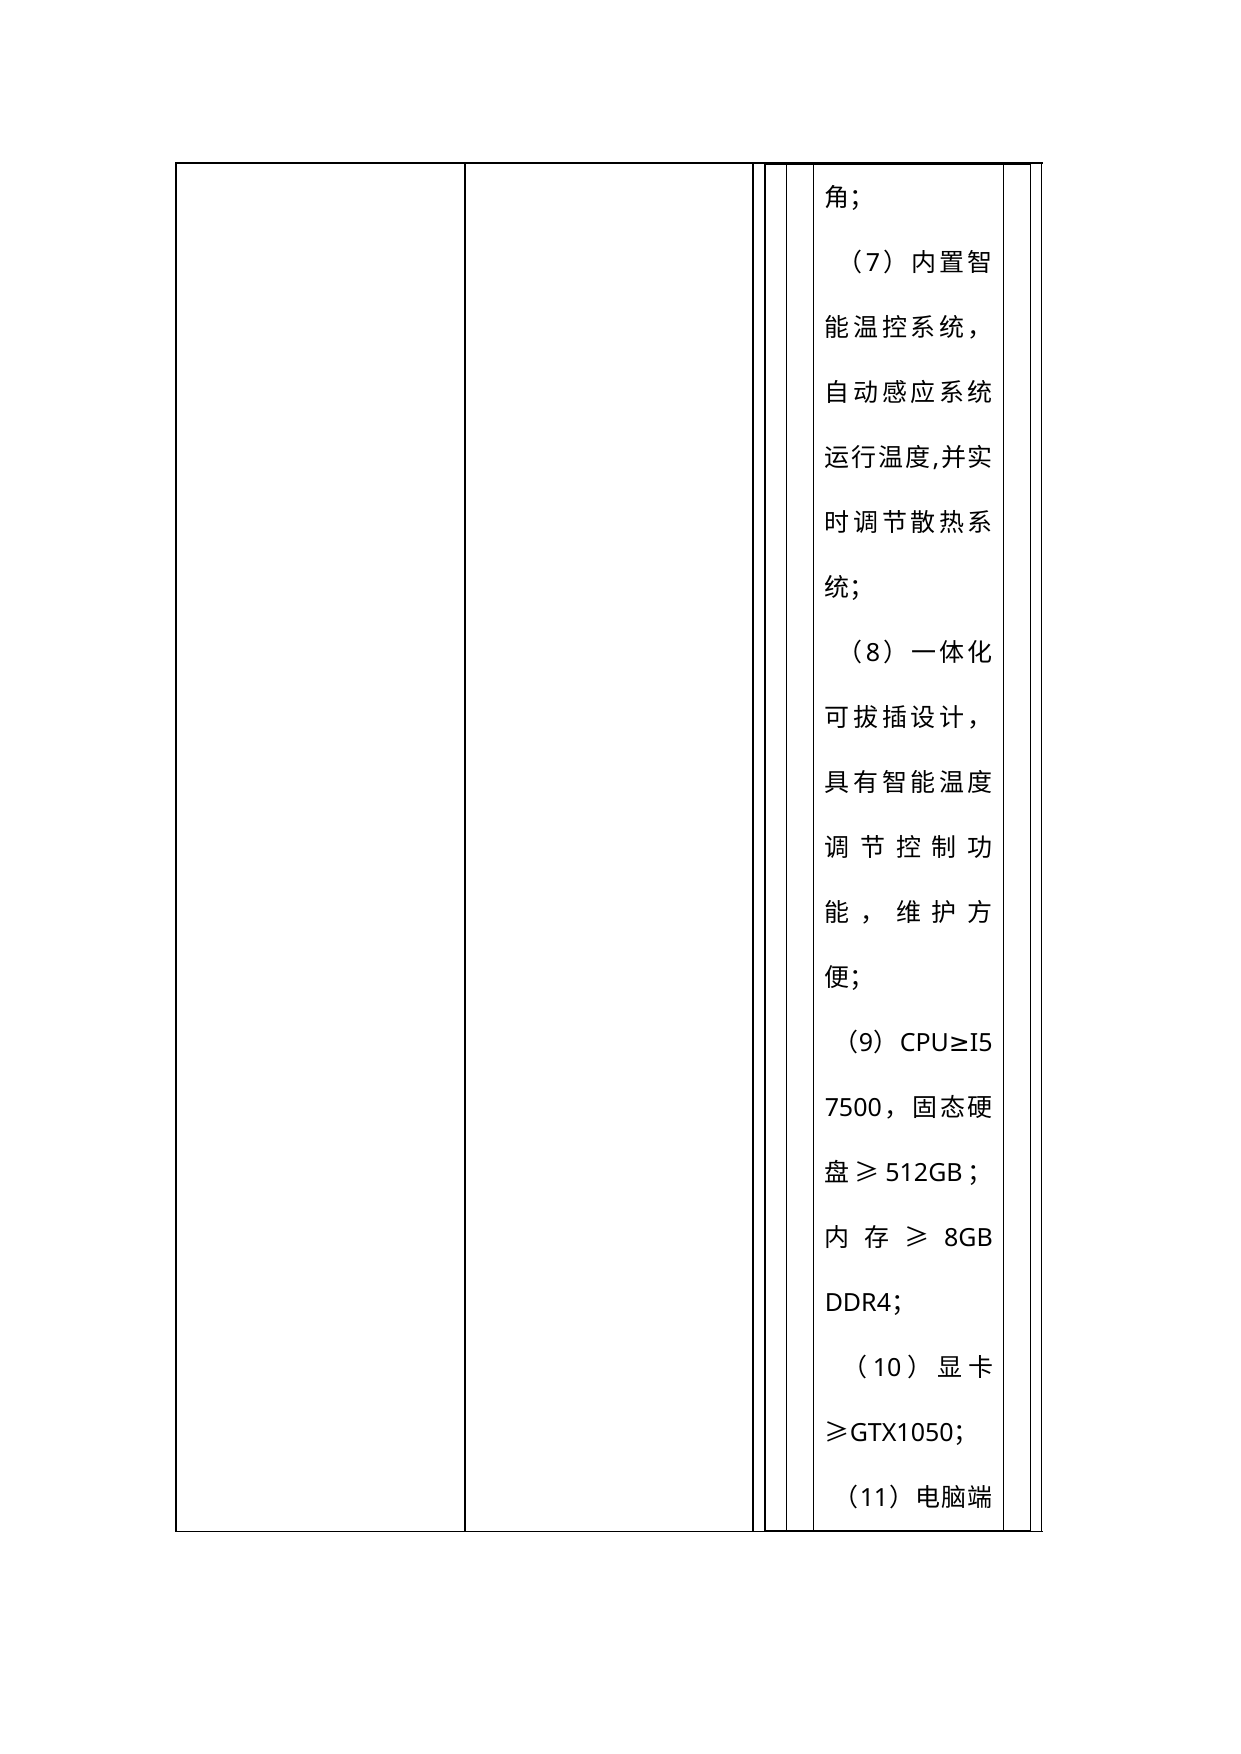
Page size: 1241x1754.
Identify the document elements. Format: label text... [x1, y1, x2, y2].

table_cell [766, 165, 786, 1530]
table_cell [1004, 165, 1030, 1530]
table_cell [754, 164, 764, 1531]
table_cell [814, 165, 1003, 1530]
table_cell 1 [177, 164, 464, 1531]
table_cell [787, 165, 813, 1530]
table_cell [1031, 164, 1041, 1531]
table_cell [466, 164, 752, 1531]
